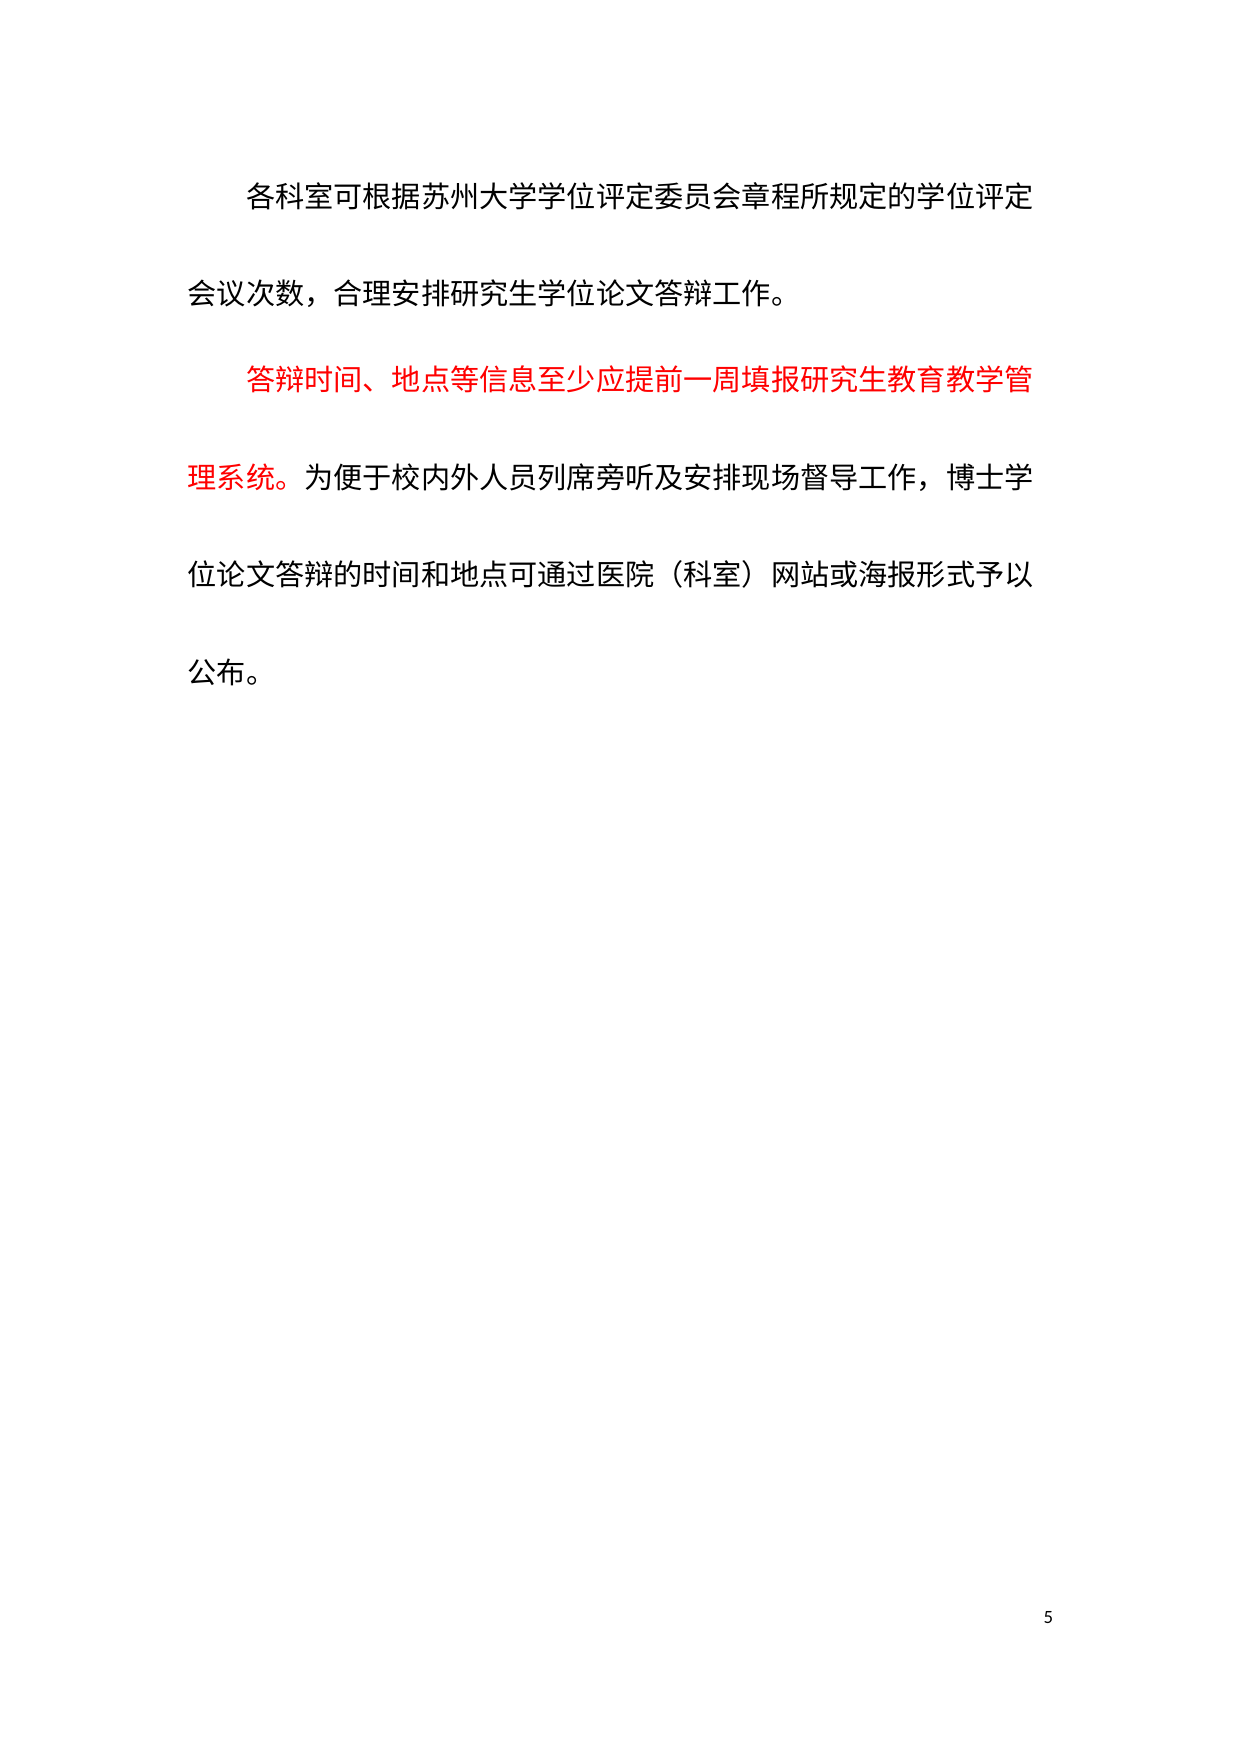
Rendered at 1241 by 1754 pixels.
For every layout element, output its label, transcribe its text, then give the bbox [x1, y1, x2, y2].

list 答辩时间、地点等信息至少应提前一周填报研究生教育教学管理系统。为便于校内外人员列席旁听及安排现场督导工作，博士学位论文答辩的时间和地点可通过医院（科室）网站或海报形式予以公布。 [187, 346, 1053, 703]
list 各科室可根据苏州大学学位评定委员会章程所规定的学位评定会议次数，合理安排研究生学位论文答辩工作。 [187, 162, 1053, 324]
